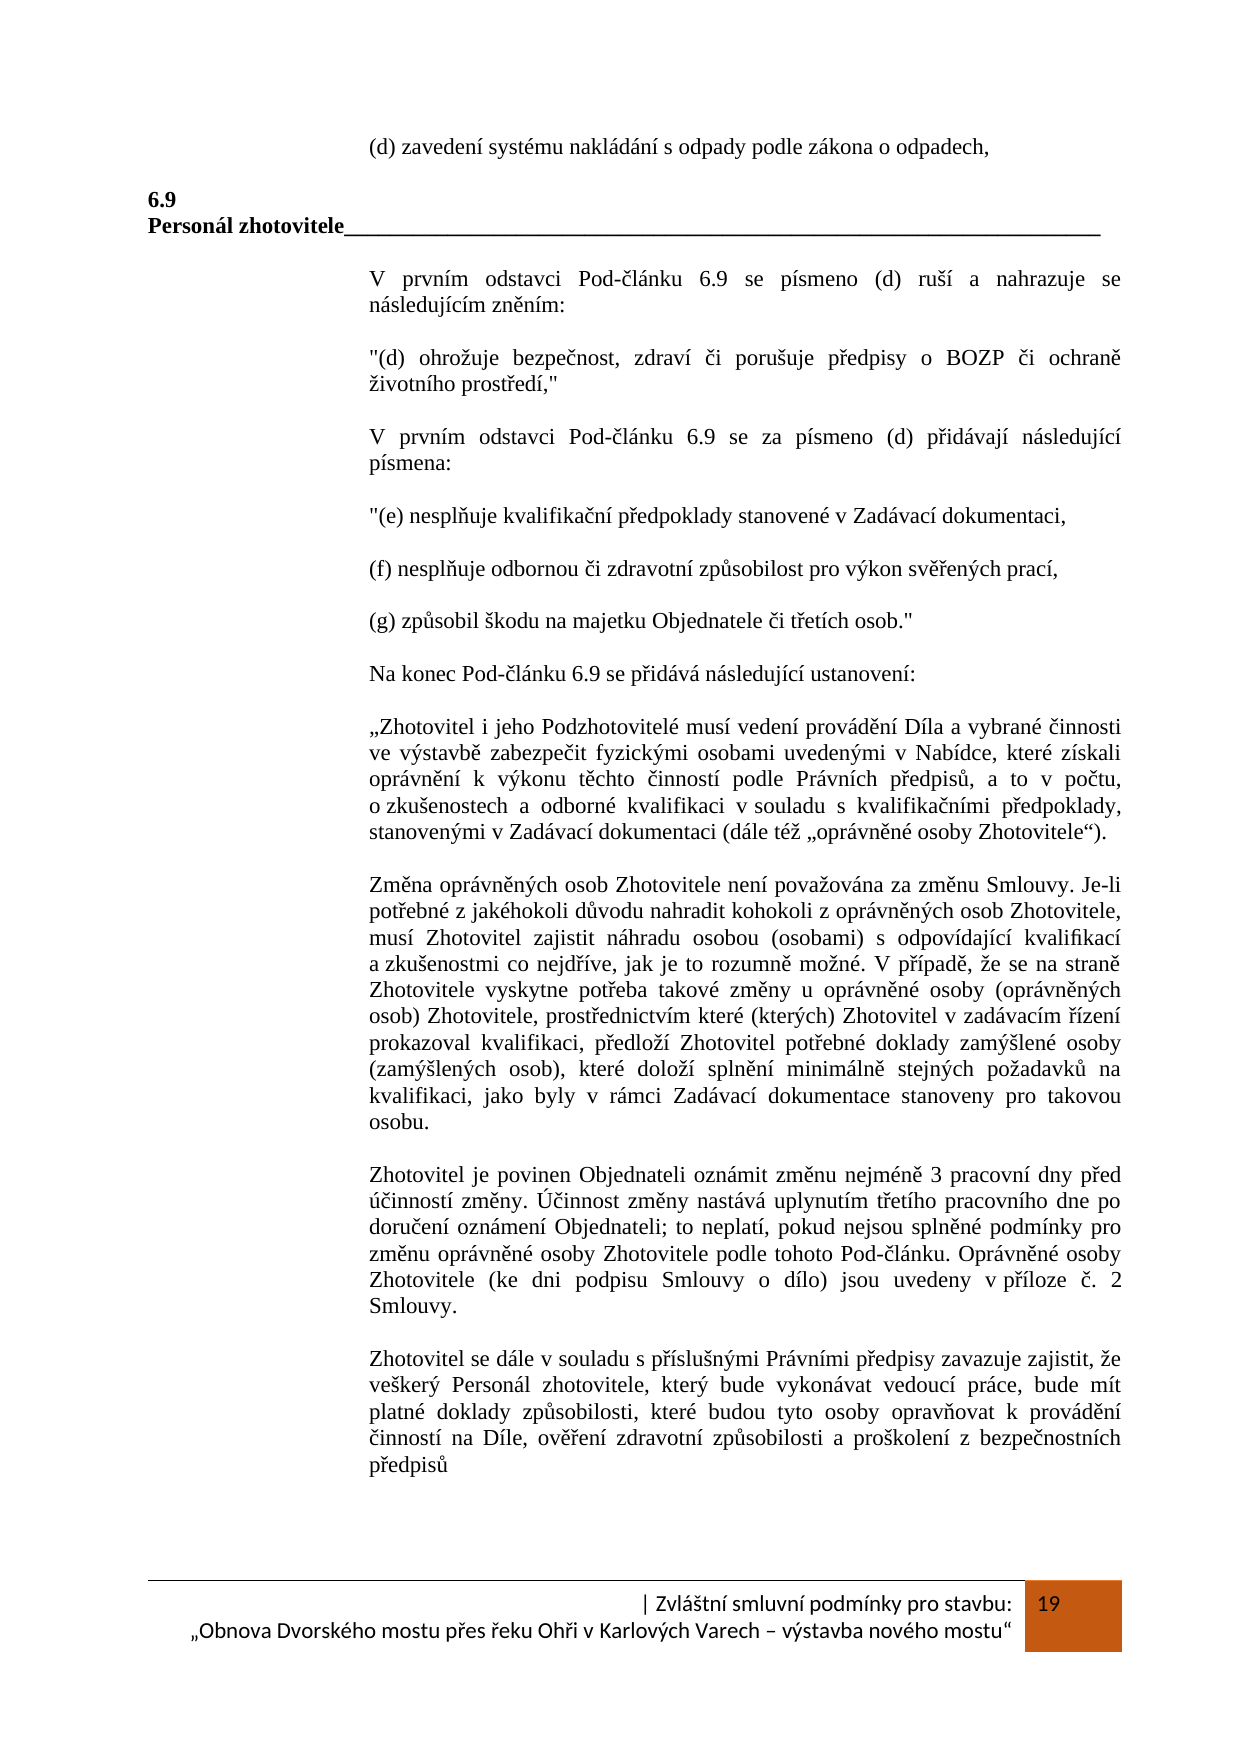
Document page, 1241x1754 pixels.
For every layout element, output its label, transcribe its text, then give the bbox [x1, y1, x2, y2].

text Na konec Pod-článku 6.9 se přidává následující ustanovení: [369, 660, 1122, 686]
text (g) způsobil škodu na majetku Objednatele či třetích osob." [369, 607, 1122, 634]
text 6.9 [148, 186, 1122, 212]
text V prvním odstavci Pod-článku 6.9 se za písmeno (d) přidávají následující písmena: [369, 423, 1122, 476]
text "(d) ohrožuje bezpečnost, zdraví či porušuje předpisy o BOZP či ochraně životního prostředí," [369, 344, 1122, 396]
text (d) zavedení systému nakládání s odpady podle zákona o odpadech, [369, 133, 1122, 159]
text „Zhotovitel i jeho Podzhotovitelé musí vedení provádění Díla a vybrané činnosti ve výstavbě zabezpečit fyzickými osobami uvedenými v Nabídce, které získali oprávnění k výkonu těchto činností podle Právních předpisů, a to v počtu, o zkušenostech a odborné kvalifikaci v souladu s kvalifikačními předpoklady, stanovenými v Zadávací dokumentaci (dále též „oprávněné osoby Zhotovitele“). [369, 713, 1122, 844]
text Zhotovitel se dále v souladu s příslušnými Právními předpisy zavazuje zajistit, že veškerý Personál zhotovitele, který bude vykonávat vedoucí práce, bude mít platné doklady způsobilosti, které budou tyto osoby opravňovat k provádění činností na Díle, ověření zdravotní způsobilosti a proškolení z bezpečnostních předpisů [369, 1345, 1122, 1477]
text V prvním odstavci Pod-článku 6.9 se písmeno (d) ruší a nahrazuje se následujícím zněním: [369, 265, 1122, 317]
text "(e) nesplňuje kvalifikační předpoklady stanovené v Zadávací dokumentaci, [369, 502, 1122, 528]
text (f) nesplňuje odbornou či zdravotní způsobilost pro výkon svěřených prací, [369, 554, 1122, 581]
text Zhotovitel je povinen Objednateli oznámit změnu nejméně 3 pracovní dny před účinností změny. Účinnost změny nastává uplynutím třetího pracovního dne po doručení oznámení Objednateli; to neplatí, pokud nejsou splněné podmínky pro změnu oprávněné osoby Zhotovitele podle tohoto Pod-článku. Oprávněné osoby Zhotovitele (ke dni podpisu Smlouvy o dílo) jsou uvedeny v příloze č. 2 Smlouvy. [369, 1161, 1122, 1319]
text Změna oprávněných osob Zhotovitele není považována za změnu Smlouvy. Je-li potřebné z jakéhokoli důvodu nahradit kohokoli z oprávněných osob Zhotovitele, musí Zhotovitel zajistit náhradu osobou (osobami) s odpovídající kvaliﬁkací a zkušenostmi co nejdříve, jak je to rozumně možné. V případě, že se na straně Zhotovitele vyskytne potřeba takové změny u oprávněné osoby (oprávněných osob) Zhotovitele, prostřednictvím které (kterých) Zhotovitel v zadávacím řízení prokazoval kvalifikaci, předloží Zhotovitel potřebné doklady zamýšlené osoby (zamýšlených osob), které doloží splnění minimálně stejných požadavků na kvalifikaci, jako byly v rámci Zadávací dokumentace stanoveny pro takovou osobu. [369, 871, 1122, 1134]
text Personál zhotovitele__________________________________________________________________ [148, 212, 1122, 238]
